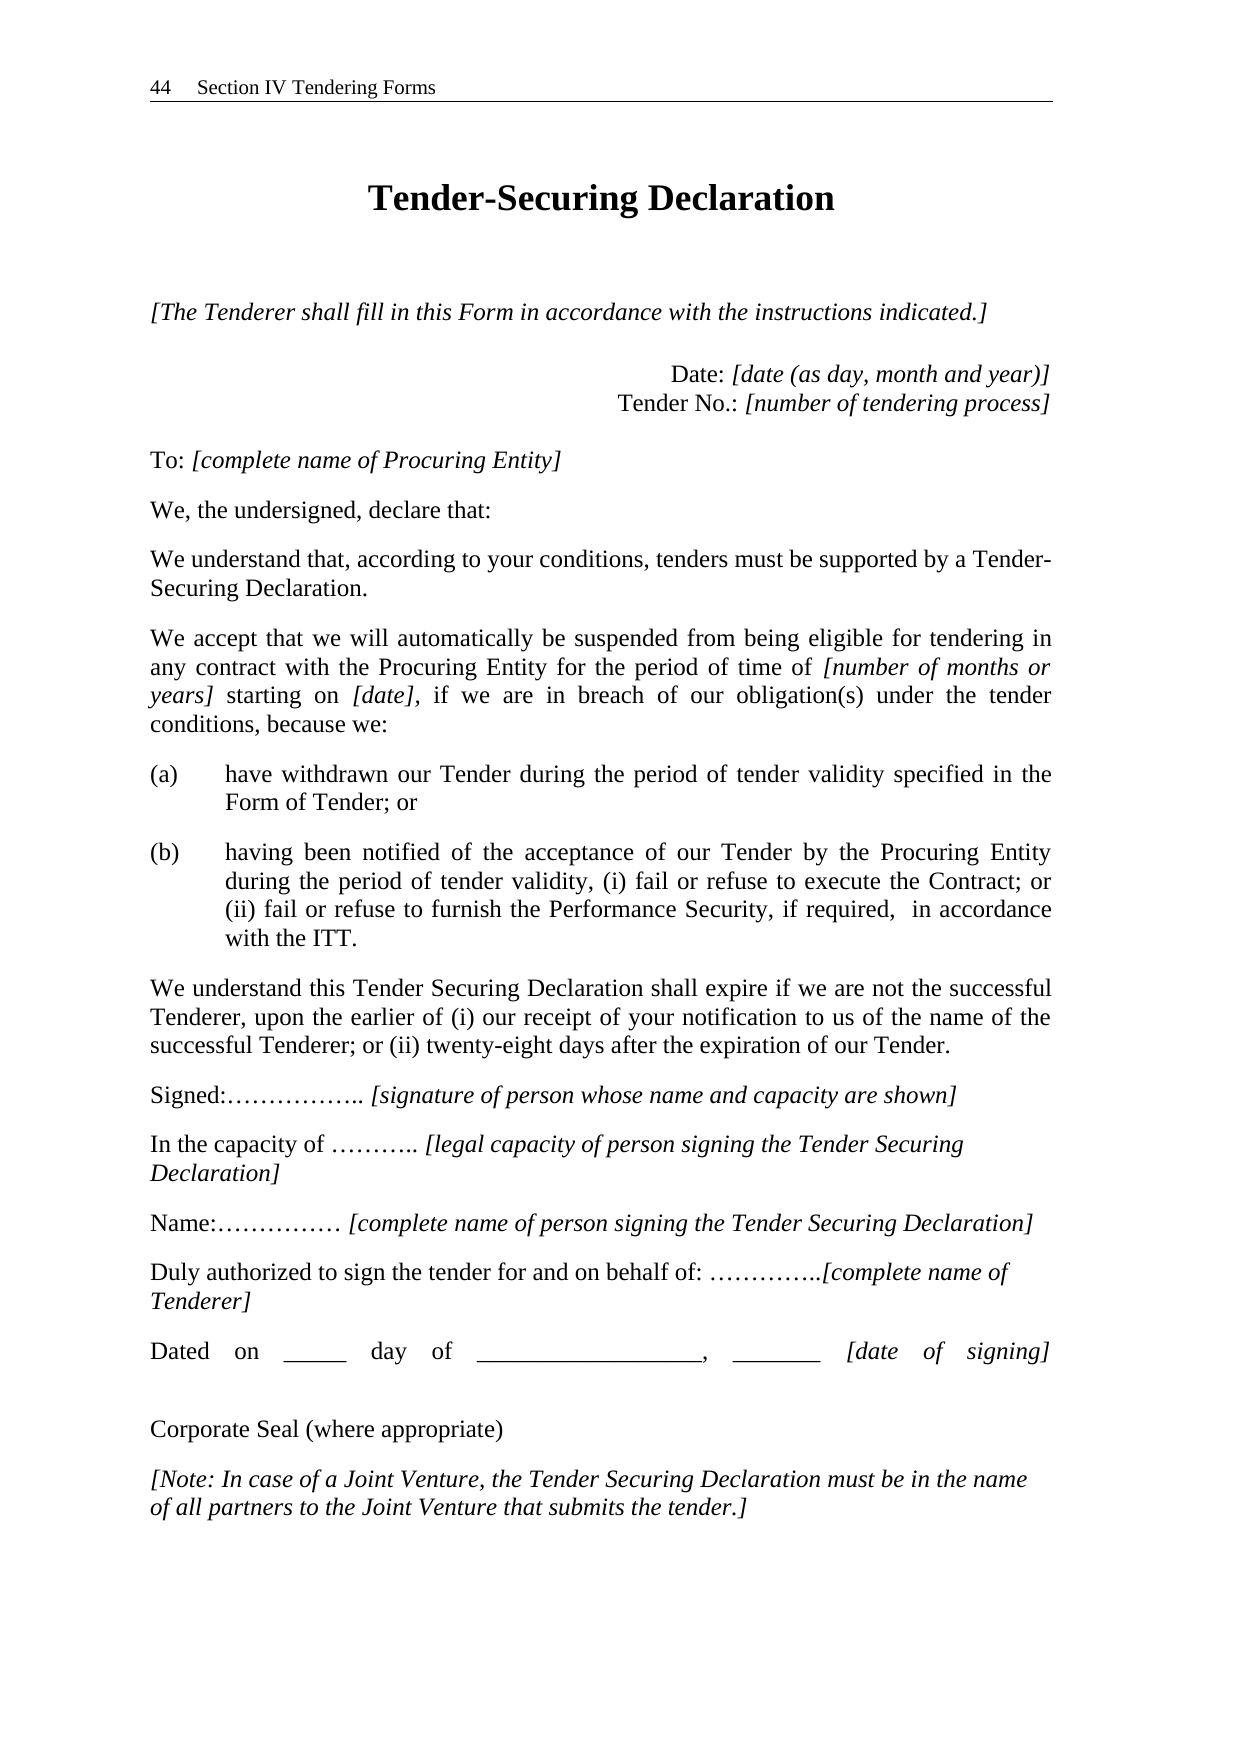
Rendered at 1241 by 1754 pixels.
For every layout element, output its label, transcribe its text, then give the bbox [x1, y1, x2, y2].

text Signed:…………….. [signature of person whose name and capacity are shown] [150, 1080, 1053, 1109]
text We accept that we will automatically be suspended from being eligible for tendering in any contract with the Procuring Entity for the period of time of [number of months or years] starting on [date], if we are in breach of our obligation(s) under the tender conditions, because we: [150, 623, 1053, 738]
text We understand that, according to your conditions, tenders must be supported by a Tender-Securing Declaration. [150, 544, 1053, 602]
text Tender No.: [number of tendering process] [150, 388, 1053, 417]
text Tender-Securing Declaration [150, 175, 1053, 218]
text In the capacity of ……….. [legal capacity of person signing the Tender Securing Declaration] [150, 1129, 1053, 1187]
text Name:…………… [complete name of person signing the Tender Securing Declaration] [150, 1208, 1053, 1237]
text We, the undersigned, declare that: [150, 495, 1053, 524]
text To: [complete name of Procuring Entity] [150, 445, 1053, 474]
text Dated on _____ day of __________________, _______ [date of signing] [150, 1336, 1053, 1393]
text [Note: In case of a Joint Venture, the Tender Securing Declaration must be in the name of all partners to the Joint Venture that submits the tender.] [150, 1464, 1053, 1521]
text Duly authorized to sign the tender for and on behalf of: …………..[complete name of Tenderer] [150, 1257, 1053, 1315]
text Date: [date (as day, month and year)] [150, 359, 1053, 388]
text (b) having been notified of the acceptance of our Tender by the Procuring Entity during the period of tender validity, (i) fail or refuse to execute the Contract; or (ii) fail or refuse to furnish the Performance Security, if required, in accordance with the ITT. [150, 837, 1053, 952]
text Corporate Seal (where appropriate) [150, 1414, 1053, 1443]
text (a) have withdrawn our Tender during the period of tender validity specified in the Form of Tender; or [150, 759, 1053, 816]
text We understand this Tender Securing Declaration shall expire if we are not the successful Tenderer, upon the earlier of (i) our receipt of your notification to us of the name of the successful Tenderer; or (ii) twenty-eight days after the expiration of our Tender. [150, 973, 1053, 1059]
text [The Tenderer shall fill in this Form in accordance with the instructions indicated.] [150, 297, 1053, 326]
